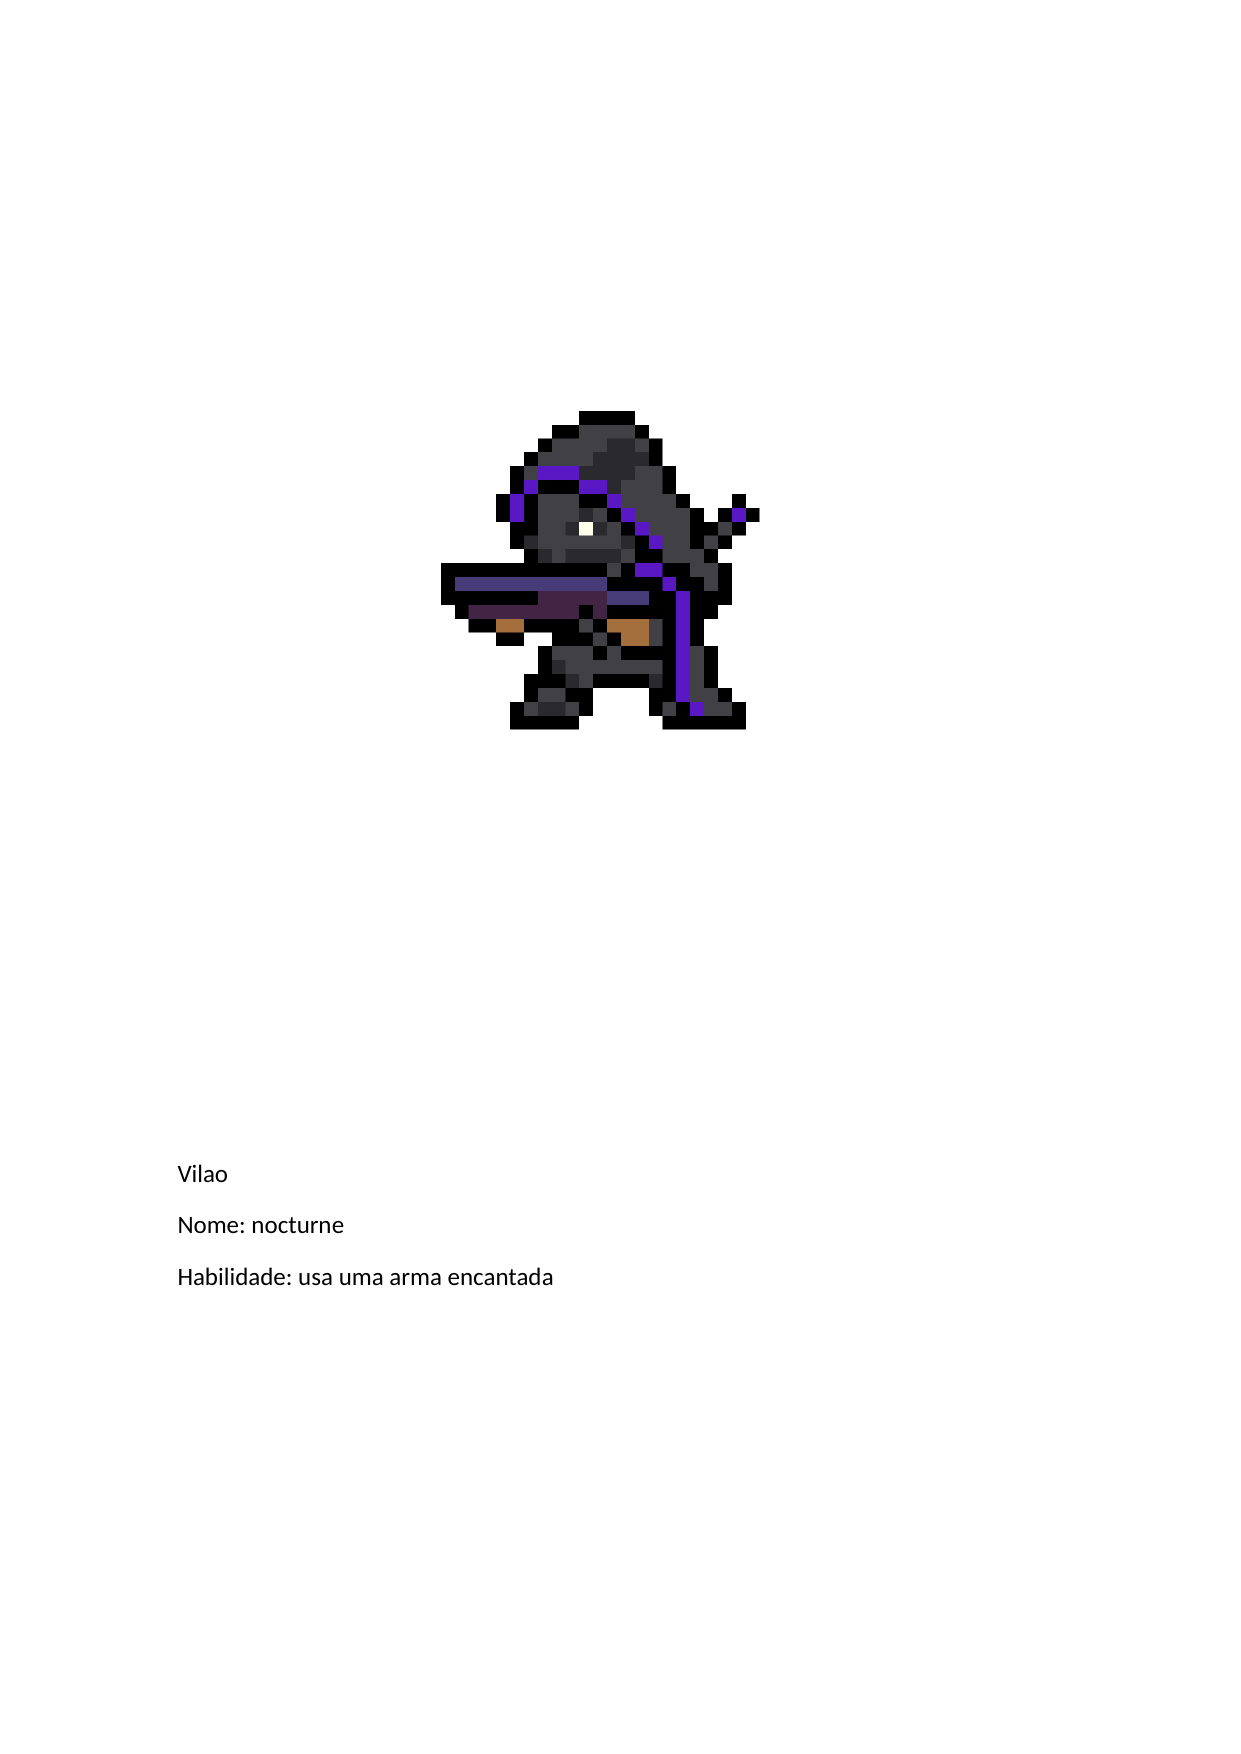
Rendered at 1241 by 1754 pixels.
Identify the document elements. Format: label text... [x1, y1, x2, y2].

text Nome: nocturne [177, 1209, 1063, 1240]
text Habilidade: usa uma arma encantada [177, 1261, 1063, 1292]
picture [177, 147, 1063, 1034]
text Vilao [177, 1158, 1063, 1188]
